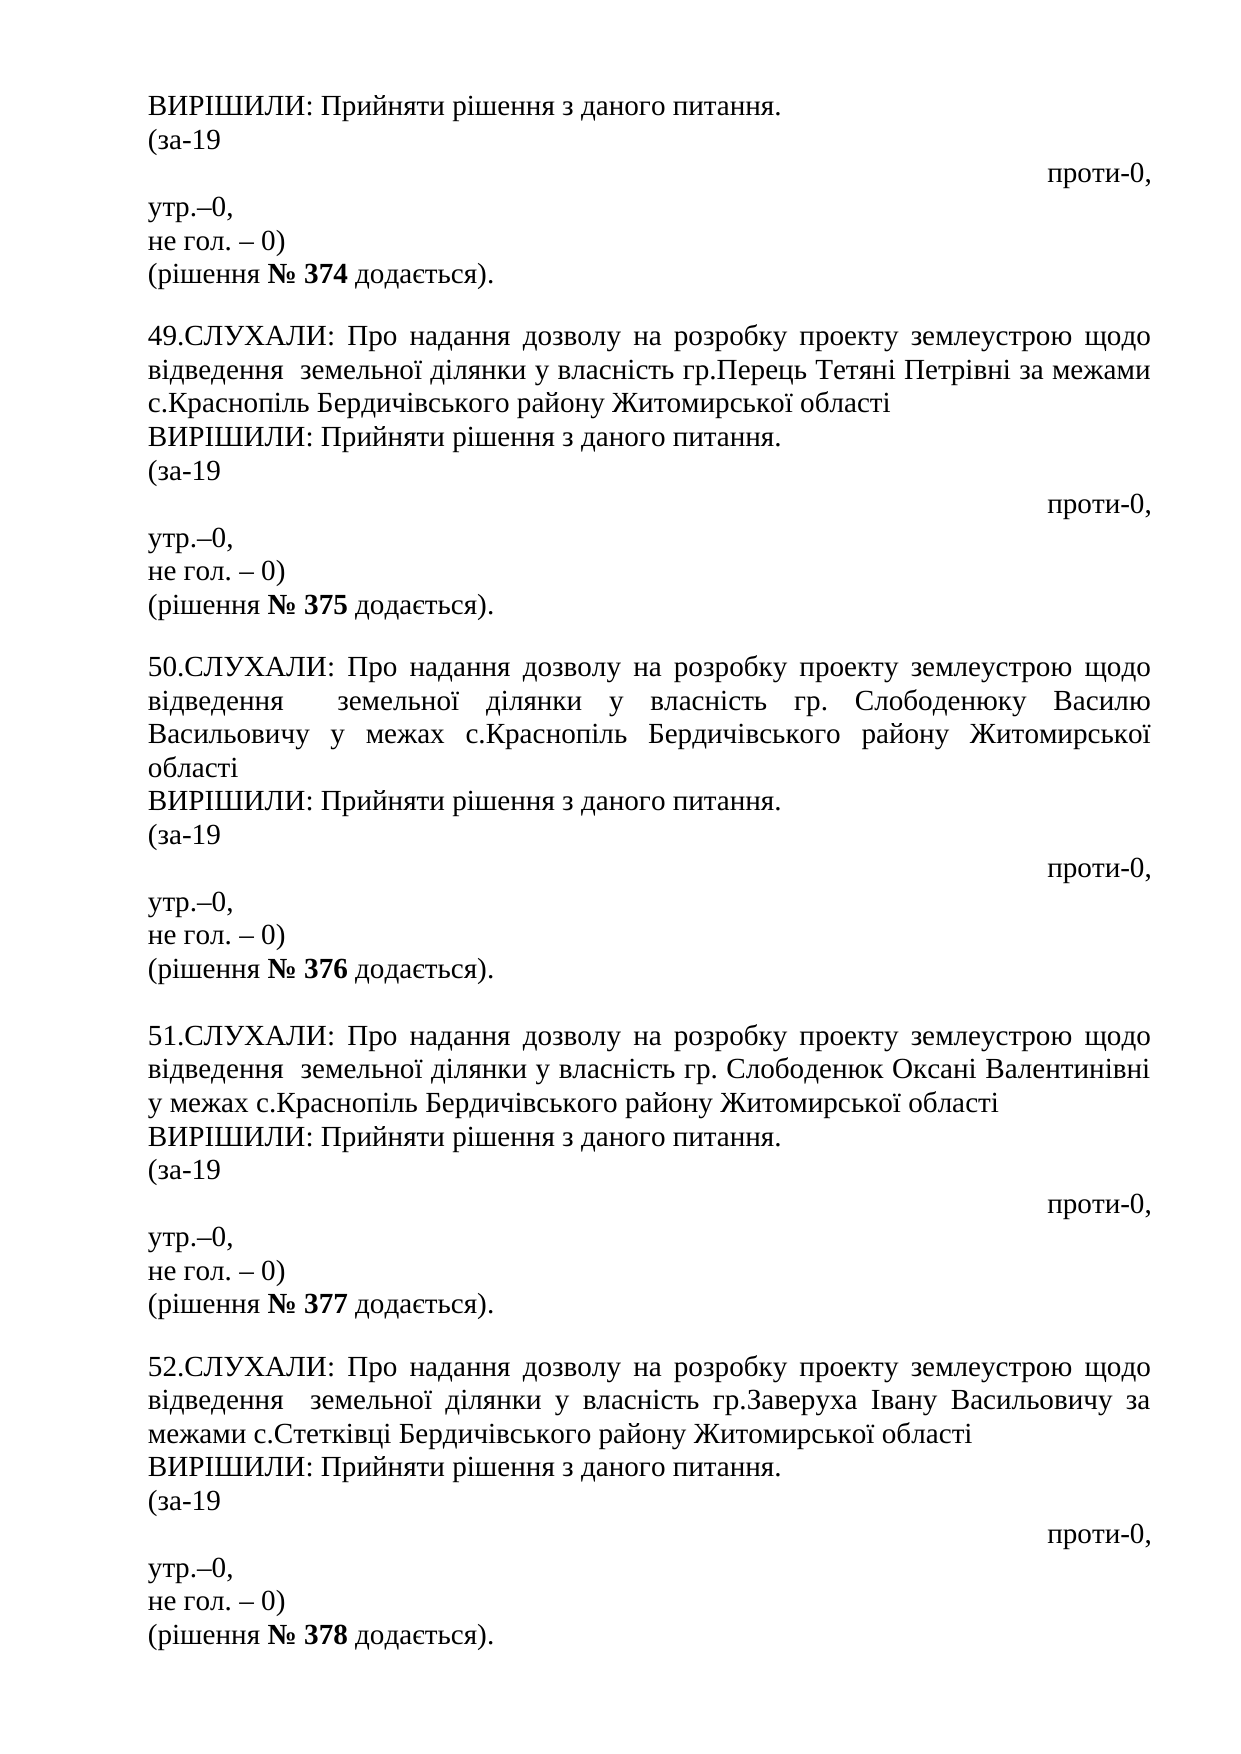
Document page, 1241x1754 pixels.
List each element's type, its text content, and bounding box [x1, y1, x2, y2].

text (рішення № 376 додається). [148, 951, 1152, 984]
text (рішення № 374 додається). [148, 256, 1152, 290]
text (за-19 проти-0, утр.–0, не гол. – 0) [148, 453, 1152, 587]
text ВИРІШИЛИ: Прийняти рішення з даного питання. [148, 1119, 1152, 1152]
text ВИРІШИЛИ: Прийняти рішення з даного питання. [148, 419, 1152, 453]
text (за-19 проти-0, утр.–0, не гол. – 0) [148, 1483, 1152, 1617]
text 49.СЛУХАЛИ: Про надання дозволу на розробку проекту землеустрою щодо відведення земельної ділянки у власність гр.Перець Тетяні Петрівні за межами с.Краснопіль Бердичівського району Житомирської області [148, 318, 1152, 419]
text ВИРІШИЛИ: Прийняти рішення з даного питання. [148, 783, 1152, 817]
text (за-19 проти-0, утр.–0, не гол. – 0) [148, 1152, 1152, 1286]
text 50.СЛУХАЛИ: Про надання дозволу на розробку проекту землеустрою щодо відведення земельної ділянки у власність гр. Слободенюку Василю Васильовичу у межах с.Краснопіль Бердичівського району Житомирської області [148, 649, 1152, 783]
text ВИРІШИЛИ: Прийняти рішення з даного питання. [148, 1449, 1152, 1483]
text (рішення № 378 додається). [148, 1617, 1152, 1651]
text (рішення № 377 додається). [148, 1286, 1152, 1320]
text (за-19 проти-0, утр.–0, не гол. – 0) [148, 817, 1152, 951]
text (рішення № 375 додається). [148, 587, 1152, 620]
text 51.СЛУХАЛИ: Про надання дозволу на розробку проекту землеустрою щодо відведення земельної ділянки у власність гр. Слободенюк Оксані Валентинівні у межах с.Краснопіль Бердичівського району Житомирської області [148, 1018, 1152, 1119]
text (за-19 проти-0, утр.–0, не гол. – 0) [148, 122, 1152, 256]
text 52.СЛУХАЛИ: Про надання дозволу на розробку проекту землеустрою щодо відведення земельної ділянки у власність гр.Заверуха Івану Васильовичу за межами с.Стетківці Бердичівського району Житомирської області [148, 1349, 1152, 1449]
text ВИРІШИЛИ: Прийняти рішення з даного питання. [148, 88, 1152, 122]
